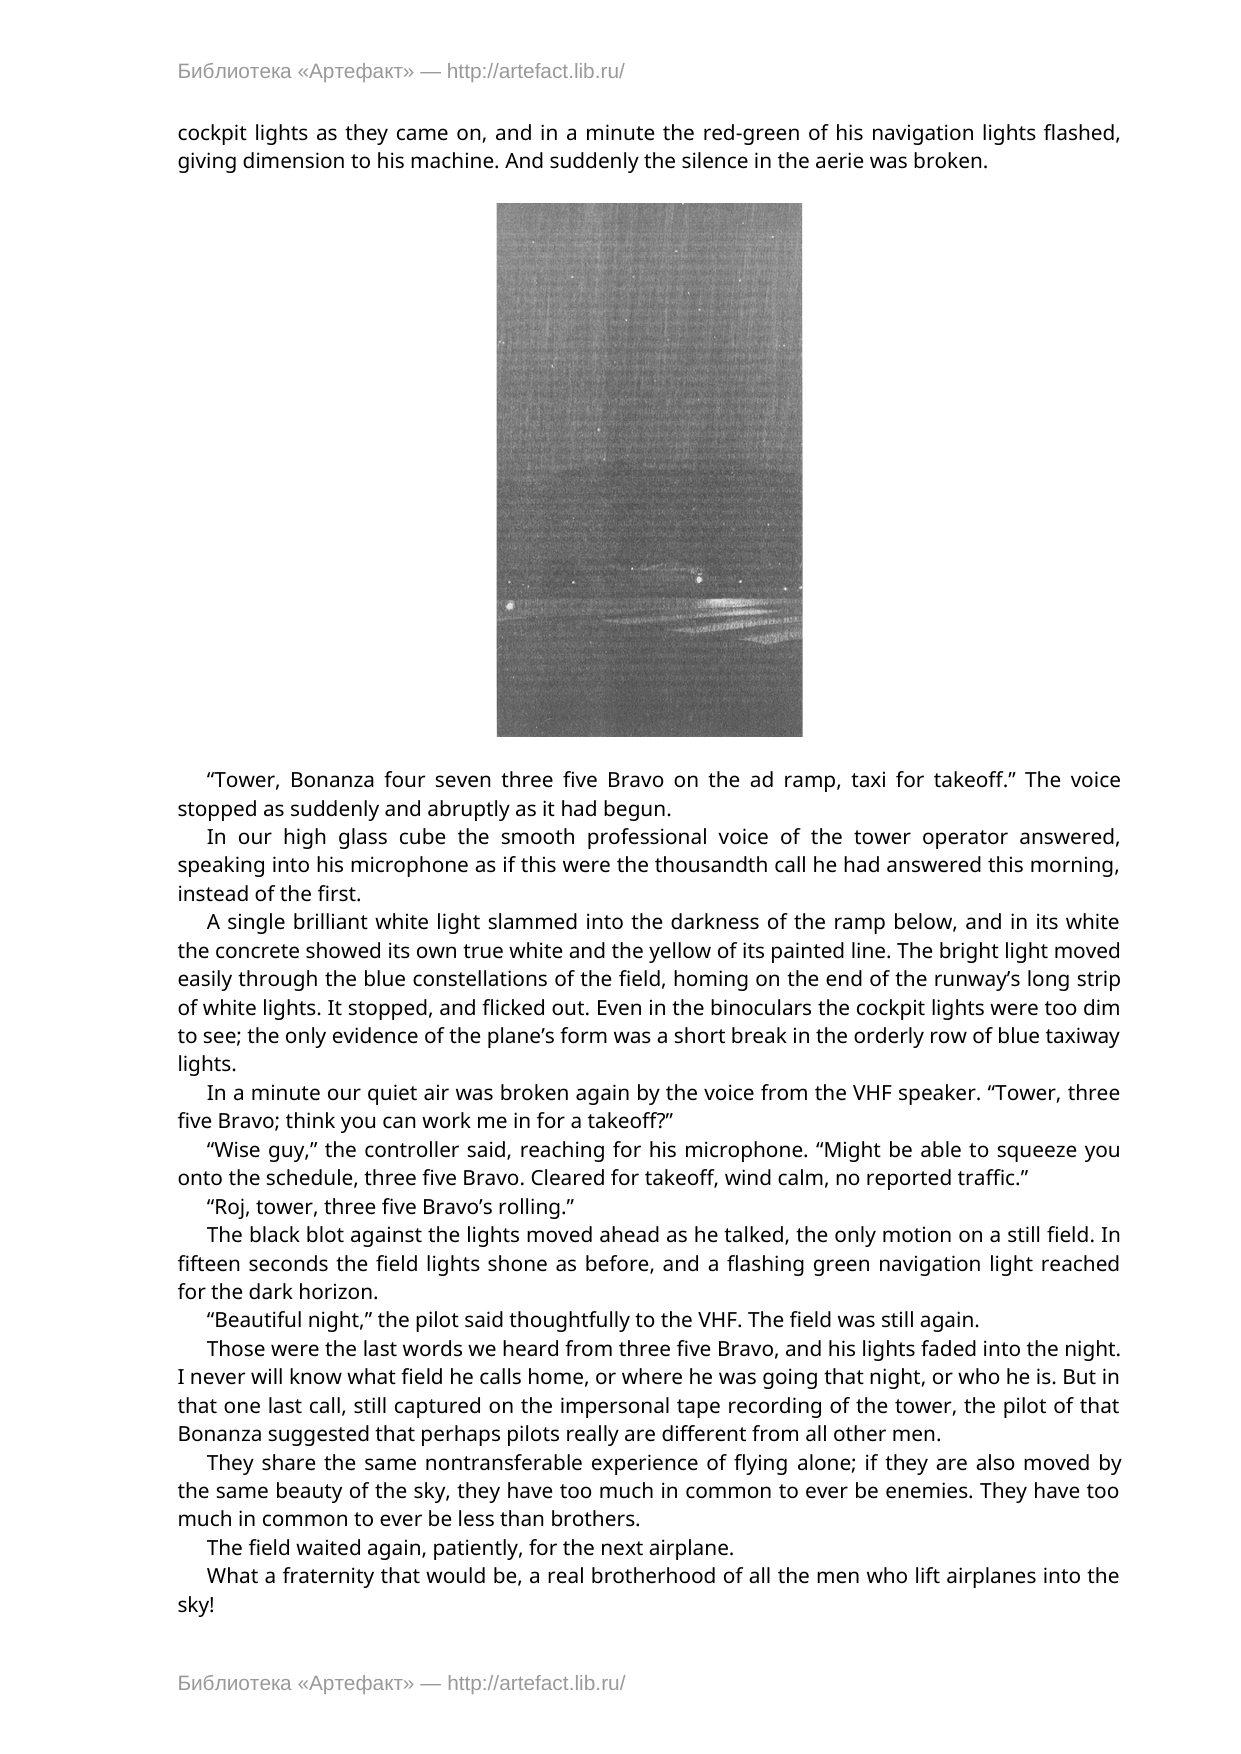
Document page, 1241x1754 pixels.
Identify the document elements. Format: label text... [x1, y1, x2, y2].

text The black blot against the lights moved ahead as he talked, the only motion on a still field. In fifteen seconds the field lights shone as before, and a flashing green navigation light reached for the dark horizon. [177, 1220, 1122, 1306]
picture [496, 203, 803, 737]
text In our high glass cube the smooth professional voice of the tower operator answered, speaking into his microphone as if this were the thousandth call he had answered this morning, instead of the first. [177, 822, 1122, 907]
text “Tower, Bonanza four seven three five Bravo on the ad ramp, taxi for takeoff.” The voice stopped as suddenly and abruptly as it had begun. [177, 765, 1122, 822]
text In a minute our quiet air was broken again by the voice from the VHF speaker. “Tower, three five Bravo; think you can work me in for a takeoff?” [177, 1078, 1122, 1135]
text A single brilliant white light slammed into the darkness of the ramp below, and in its white the concrete showed its own true white and the yellow of its painted line. The bright light moved easily through the blue constellations of the field, homing on the end of the runway’s long strip of white lights. It stopped, and flicked out. Even in the binoculars the cockpit lights were too dim to see; the only evidence of the plane’s form was a short break in the orderly row of blue taxiway lights. [177, 907, 1122, 1078]
text Those were the last words we heard from three five Bravo, and his lights faded into the night. I never will know what field he calls home, or where he was going that night, or who he is. But in that one last call, still captured on the impersonal tape recording of the tower, the pilot of that Bonanza suggested that perhaps pilots really are different from all other men. [177, 1334, 1122, 1448]
text “Beautiful night,” the pilot said thoughtfully to the VHF. The field was still again. [177, 1306, 1122, 1334]
text “Wise guy,” the controller said, reaching for his microphone. “Might be able to squeeze you onto the schedule, three five Bravo. Cleared for takeoff, wind calm, no reported traffic.” [177, 1135, 1122, 1192]
text The field waited again, patiently, for the next airplane. [177, 1533, 1122, 1561]
text What a fraternity that would be, a real brotherhood of all the men who lift airplanes into the sky! [177, 1561, 1122, 1618]
text “Roj, tower, three five Bravo’s rolling.” [177, 1192, 1122, 1220]
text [177, 118, 1122, 175]
text They share the same nontransferable experience of flying alone; if they are also moved by the same beauty of the sky, they have too much in common to ever be enemies. They have too much in common to ever be less than brothers. [177, 1448, 1122, 1533]
